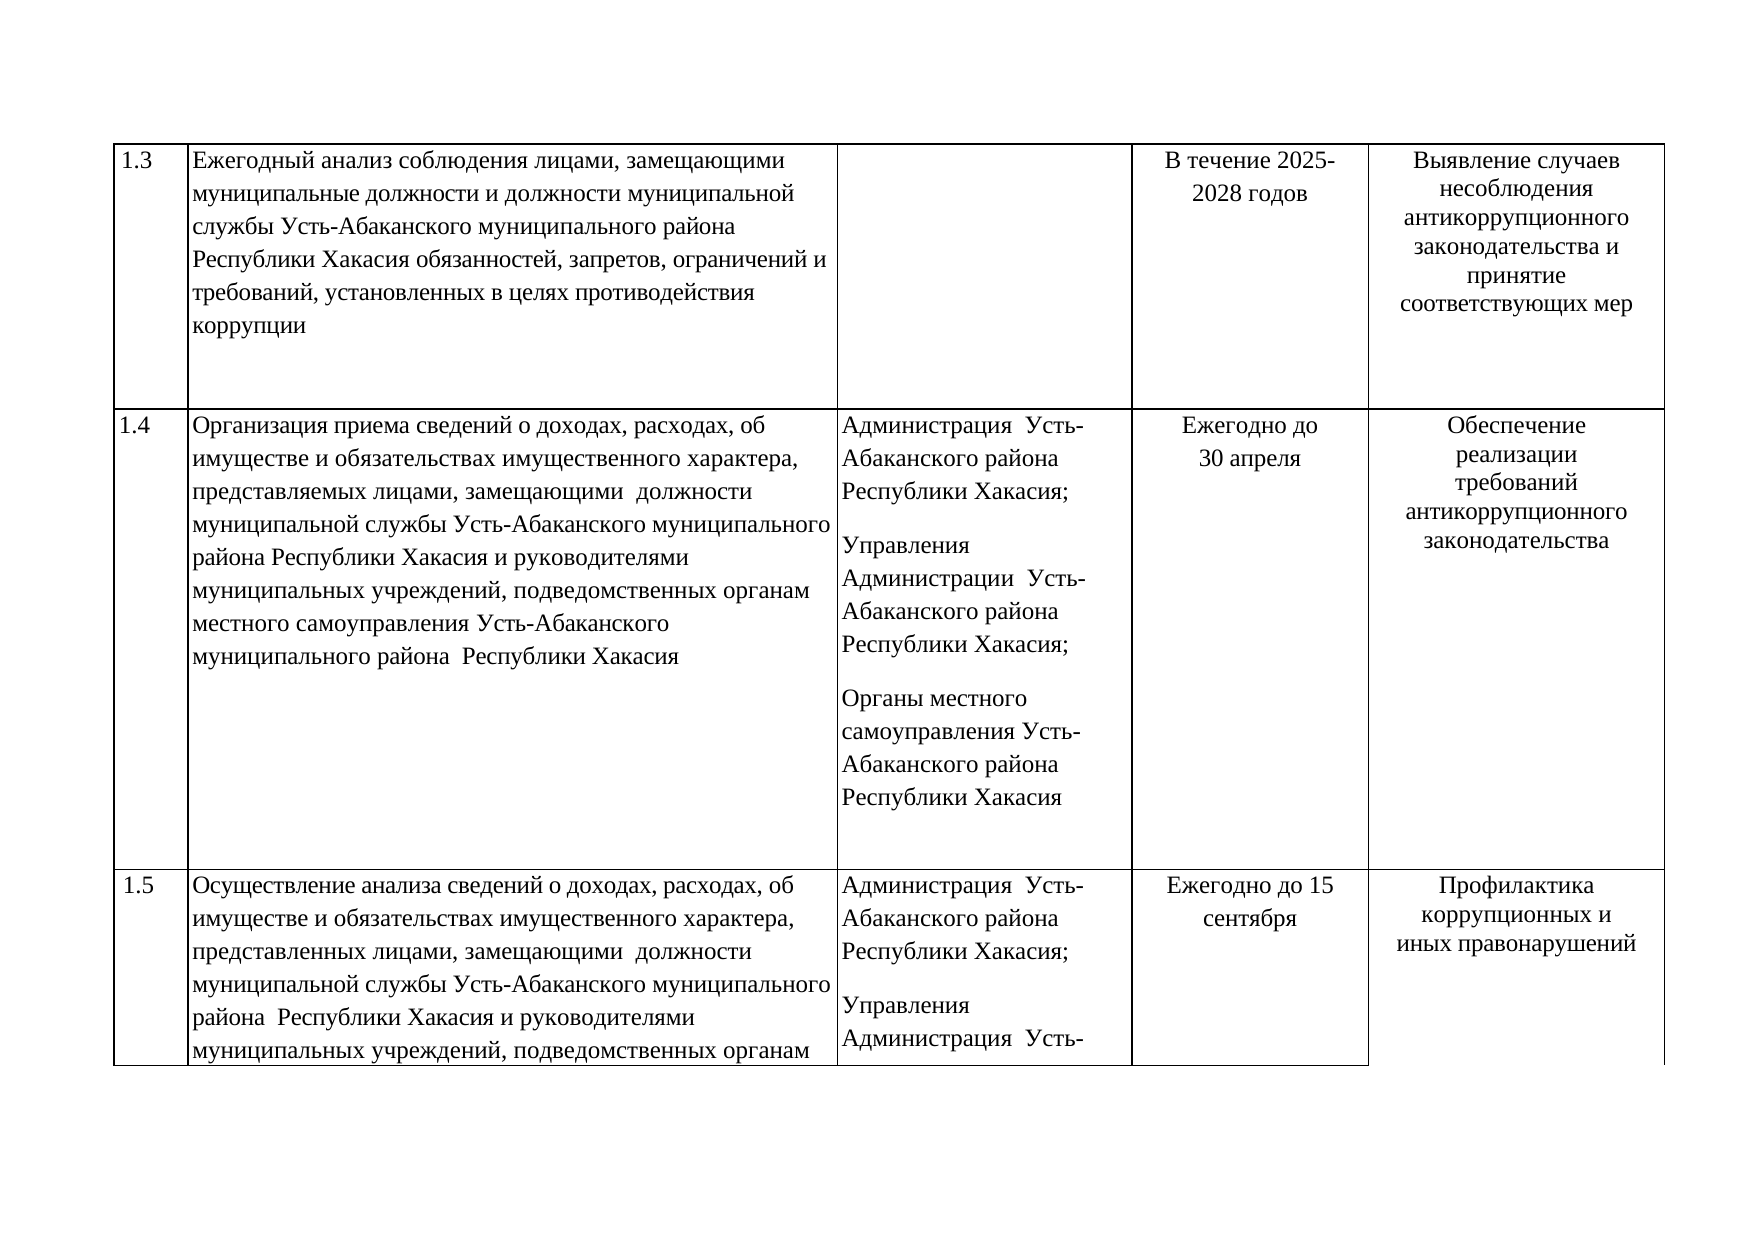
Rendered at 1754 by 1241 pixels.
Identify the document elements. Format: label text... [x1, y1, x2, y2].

table_cell 1.5 [115, 870, 187, 1065]
table_cell 1.4 [115, 410, 187, 869]
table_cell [189, 870, 837, 1065]
table_cell [838, 145, 1131, 408]
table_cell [838, 870, 1131, 1065]
table_cell Ежегодный анализ соблюдения лицами, замещающими муниципальные должности и должности муниципальной службы Усть-Абаканского муниципального района Республики Хакасия обязанностей, запретов, ограничений и требований, установленных в целях противодействия коррупции [189, 145, 837, 408]
table_cell Администрация Усть-Абаканского района Республики Хакасия; Управления Администрации Усть-Абаканского района Республики Хакасия; Органы местного самоуправления Усть-Абаканского района Республики Хакасия [838, 410, 1131, 869]
table_cell Выявление случаев несоблюдения антикоррупционного законодательства и принятие соответствующих мер [1369, 145, 1664, 408]
table_cell В течение 2025-2028 годов [1133, 145, 1368, 408]
table_cell 1.3 [115, 145, 187, 408]
table_cell Организация приема сведений о доходах, расходах, об имуществе и обязательствах имущественного характера, представляемых лицами, замещающими должности муниципальной службы Усть-Абаканского муниципального района Республики Хакасия и руководителями муниципальных учреждений, подведомственных органам местного самоуправления Усть-Абаканского муниципального района Республики Хакасия [189, 410, 837, 869]
table_cell Обеспечение реализации требований антикоррупционного законодательства [1369, 410, 1664, 869]
table_cell Ежегодно до 30 апреля [1133, 410, 1368, 869]
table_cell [1369, 870, 1664, 1065]
table_cell Ежегодно до 15 сентября [1133, 870, 1368, 1065]
